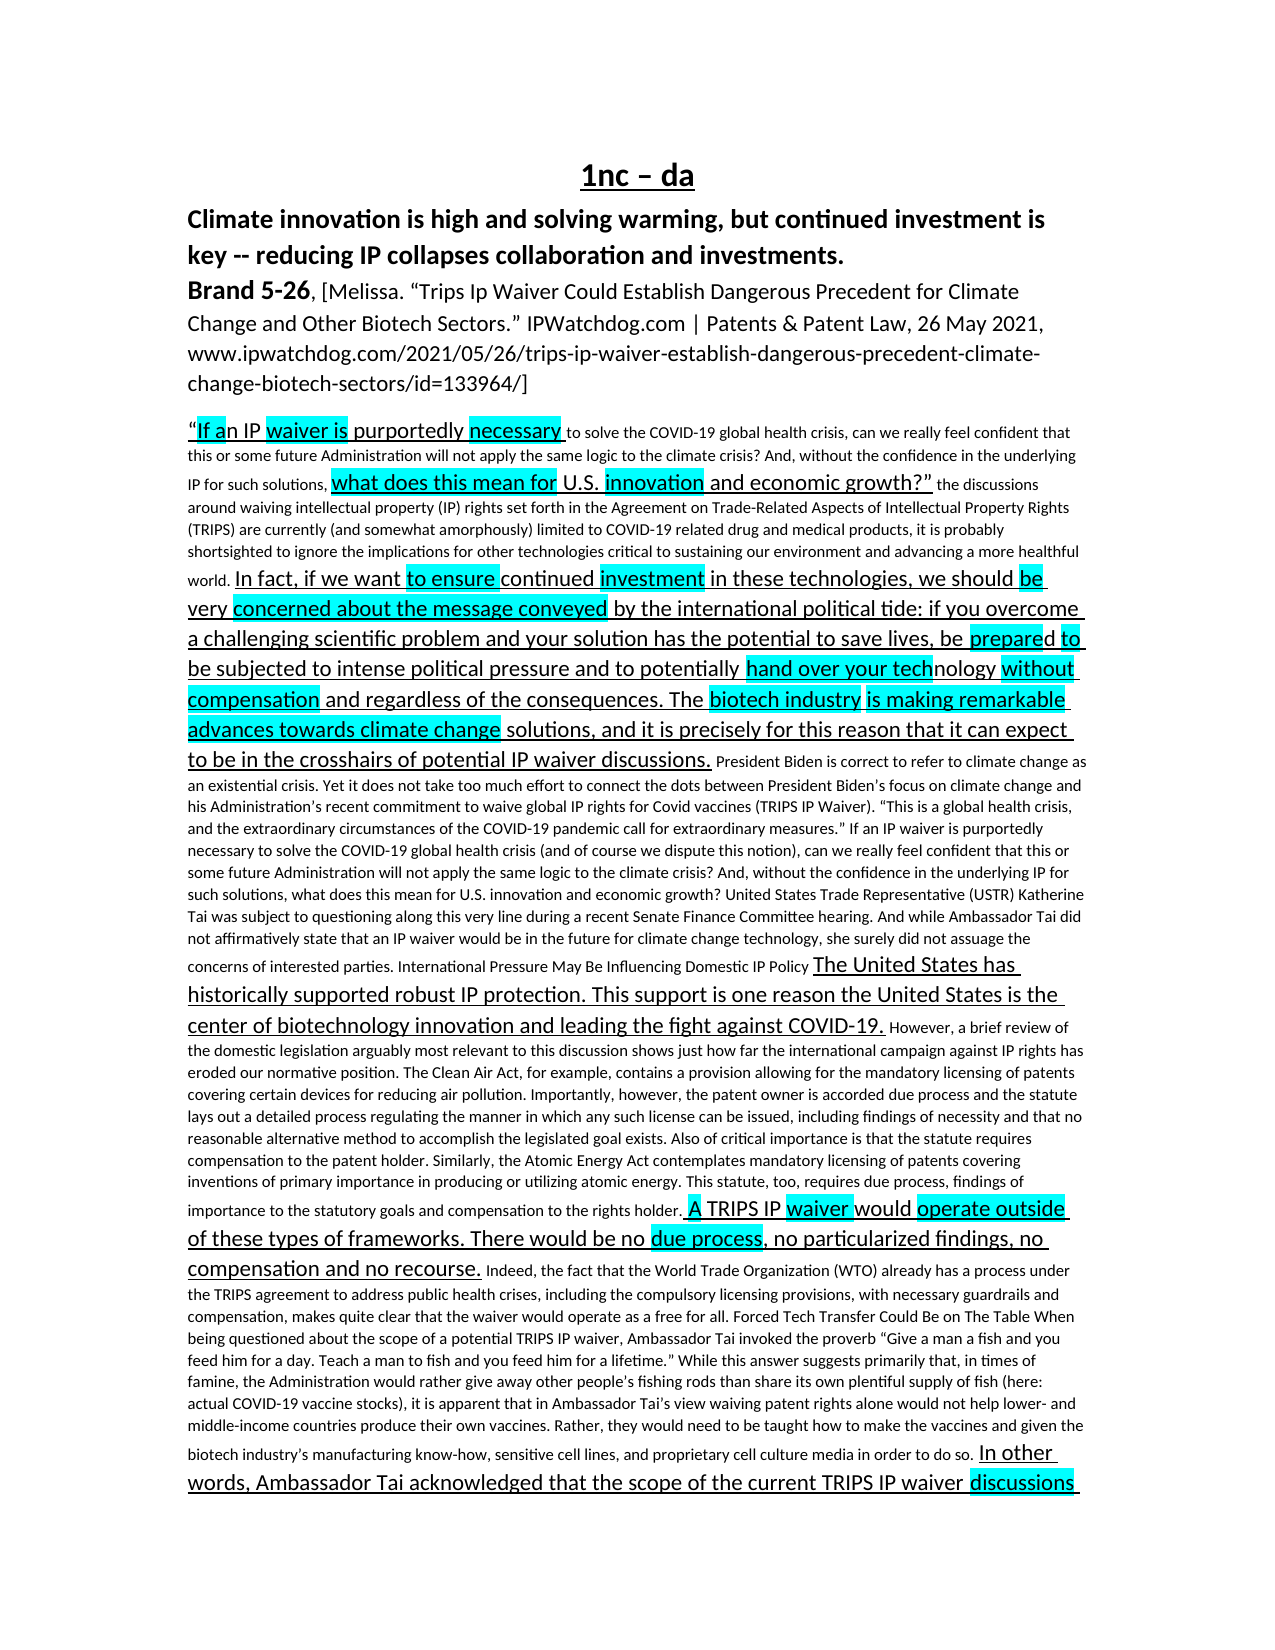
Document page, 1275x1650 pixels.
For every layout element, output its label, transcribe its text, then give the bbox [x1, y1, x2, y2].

subtitle Climate innovation is high and solving warming, but continued investment is key -- reducing IP collapses collaboration and investments. [187, 202, 1087, 271]
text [187, 416, 1087, 1496]
text Brand 5-26, [Melissa. “Trips Ip Waiver Could Establish Dangerous Precedent for Climate Change and Other Biotech Sectors.” IPWatchdog.com | Patents & Patent Law, 26 May 2021, www.ipwatchdog.com/2021/05/26/trips-ip-waiver-establish-dangerous-precedent-climate-change-biotech-sectors/id=133964/] [187, 273, 1087, 397]
subtitle 1nc – da [187, 154, 1087, 195]
